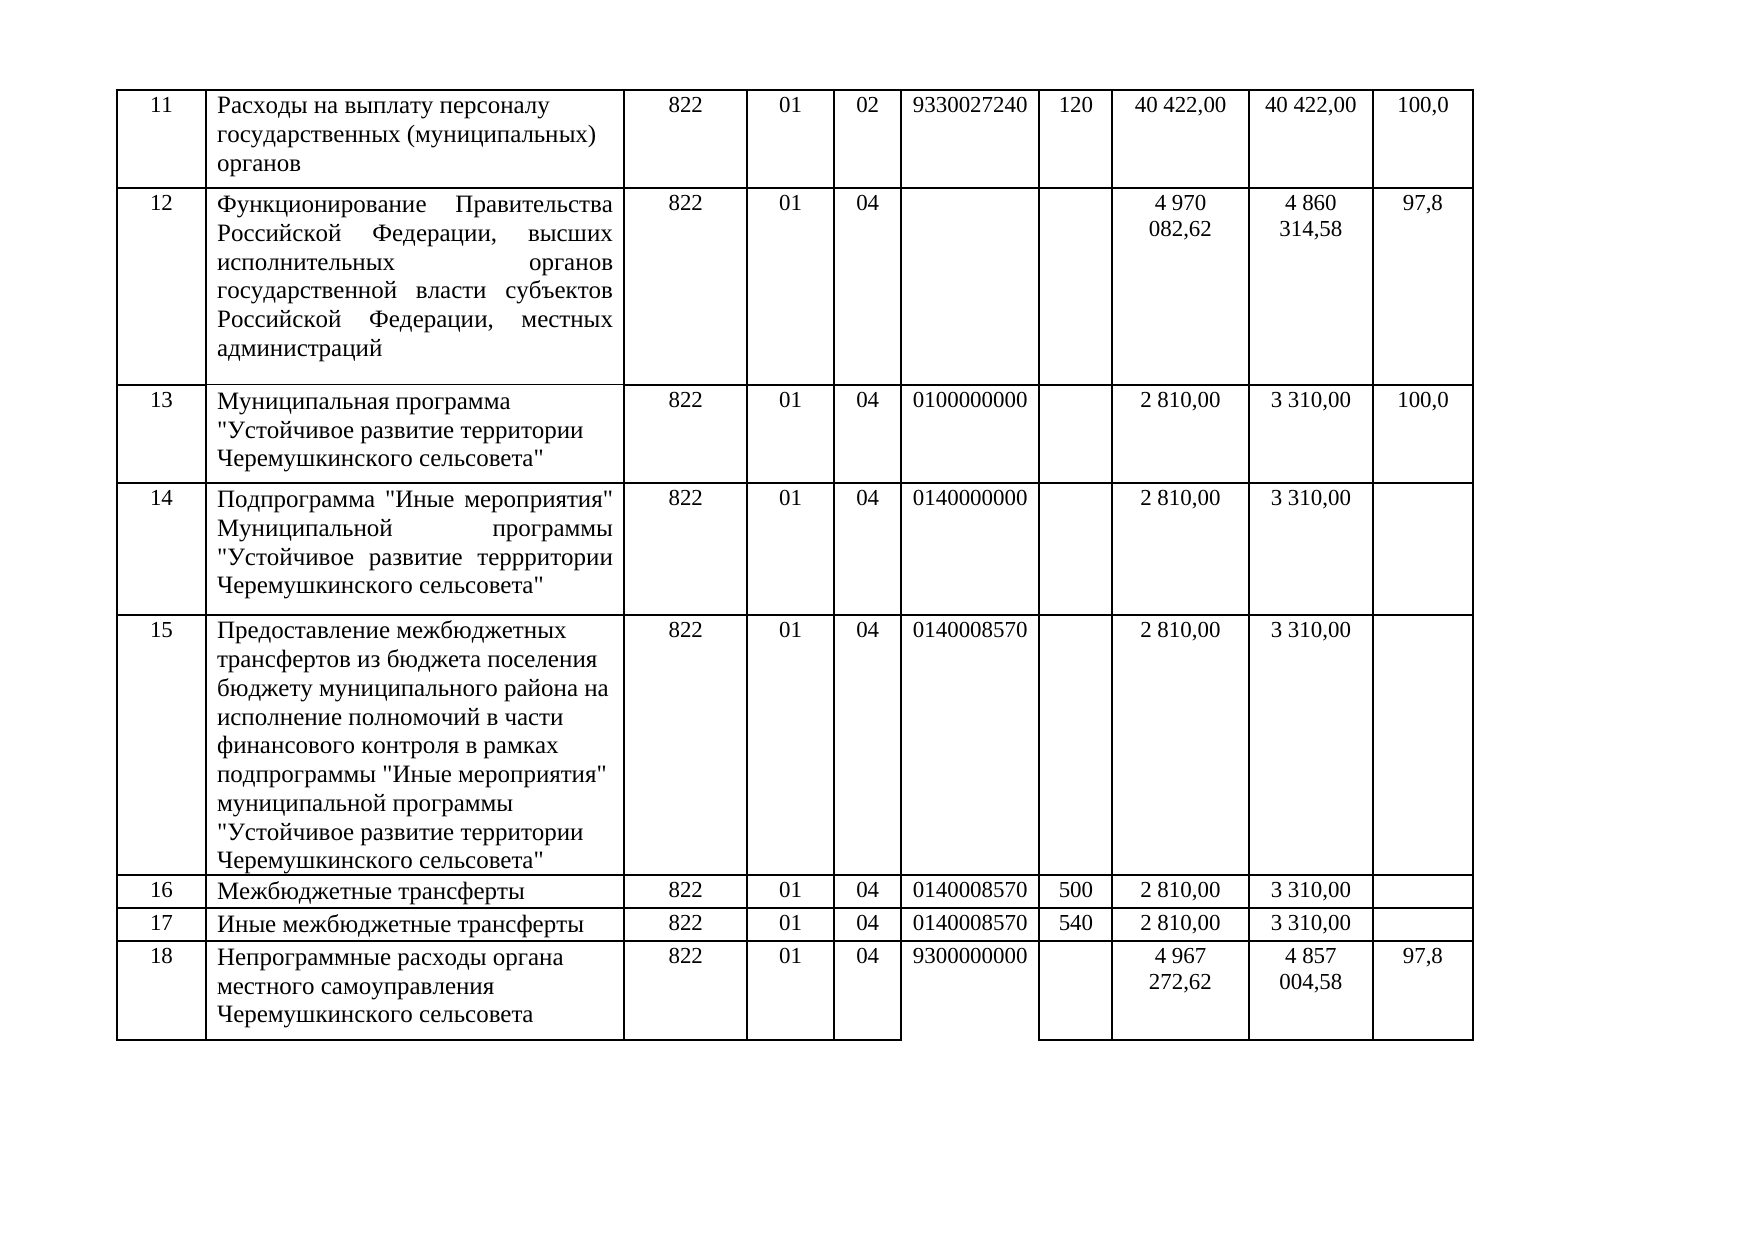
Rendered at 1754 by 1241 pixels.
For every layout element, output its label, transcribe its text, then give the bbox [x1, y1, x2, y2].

table_cell [1374, 616, 1472, 874]
table_cell Муниципальная программа "Устойчивое развитие территории Черемушкинского сельсовета" [207, 385, 623, 482]
table_cell 40 422,00 [1113, 91, 1248, 187]
table_cell [1040, 386, 1111, 482]
table_cell 13 [118, 386, 205, 482]
table_cell 01 [748, 91, 833, 187]
table_cell Иные межбюджетные трансферты [207, 909, 623, 940]
table_cell 822 [625, 91, 746, 187]
table_cell 822 [625, 189, 746, 384]
table_cell 04 [835, 909, 900, 940]
table_cell 822 [625, 484, 746, 613]
table_cell Предоставление межбюджетных трансфертов из бюджета поселения бюджету муниципального района на исполнение полномочий в части финансового контроля в рамках подпрограммы "Иные мероприятия" муниципальной программы "Устойчивое развитие территории Черемушкинского сельсовета" [207, 616, 623, 874]
table_cell 500 [1040, 876, 1111, 907]
table_cell 540 [1040, 909, 1111, 940]
table_cell 01 [748, 189, 833, 384]
table_cell 822 [625, 876, 746, 907]
table_cell 822 [625, 909, 746, 940]
table_cell 97,8 [1374, 189, 1472, 384]
table_cell 11 [118, 91, 205, 187]
table_cell [1374, 909, 1472, 940]
table_cell 3 310,00 [1250, 876, 1372, 907]
table_cell 01 [748, 616, 833, 874]
table_cell 0140008570 [902, 909, 1038, 940]
table_cell Непрограммные расходы органа местного самоуправления Черемушкинского сельсовета [207, 942, 623, 1038]
table_cell [1040, 484, 1111, 613]
table_cell 01 [748, 484, 833, 613]
table_cell 822 [625, 616, 746, 874]
table_cell 2 810,00 [1113, 484, 1248, 613]
table_cell 2 810,00 [1113, 909, 1248, 940]
table_cell 01 [748, 386, 833, 482]
table_cell 2 810,00 [1113, 616, 1248, 874]
table_cell 9330027240 [902, 91, 1038, 187]
table_cell 0140000000 [902, 484, 1038, 613]
table_cell 04 [835, 942, 900, 1038]
table_cell 01 [748, 909, 833, 940]
table_cell 3 310,00 [1250, 386, 1372, 482]
table_cell 822 [625, 386, 746, 482]
table_cell 04 [835, 386, 900, 482]
table_cell 04 [835, 484, 900, 613]
table_cell [902, 189, 1038, 384]
table_cell 822 [625, 942, 746, 1038]
table_cell 01 [748, 942, 833, 1038]
table_cell 120 [1040, 91, 1111, 187]
table_cell [1374, 484, 1472, 613]
table_cell Межбюджетные трансферты [207, 876, 623, 907]
table_cell 14 [118, 484, 205, 613]
table_cell 12 [118, 189, 205, 384]
table_cell 2 810,00 [1113, 386, 1248, 482]
table_cell Расходы на выплату персоналу государственных (муниципальных) органов [207, 91, 623, 187]
table_cell 9300000000 [902, 942, 1038, 1038]
table_cell [1040, 189, 1111, 384]
table_cell Функционирование Правительства Российской Федерации, высших исполнительных органов государственной власти субъектов Российской Федерации, местных администраций [207, 189, 623, 384]
table_cell 0100000000 [902, 386, 1038, 482]
table_cell [1040, 616, 1111, 874]
table_cell 40 422,00 [1250, 91, 1372, 187]
table_cell 100,0 [1374, 386, 1472, 482]
table_cell 18 [118, 942, 205, 1038]
table_cell 4 857 004,58 [1250, 942, 1372, 1038]
table_cell 97,8 [1374, 942, 1472, 1038]
table_cell 04 [835, 189, 900, 384]
table_cell 04 [835, 616, 900, 874]
table_cell [1374, 876, 1472, 907]
table_cell 100,0 [1374, 91, 1472, 187]
table_cell 17 [118, 909, 205, 940]
table_cell 15 [118, 616, 205, 874]
table_cell 0140008570 [902, 876, 1038, 907]
table_cell 4 970 082,62 [1113, 189, 1248, 384]
table_cell 4 860 314,58 [1250, 189, 1372, 384]
table_cell 02 [835, 91, 900, 187]
table_cell 16 [118, 876, 205, 907]
table_cell 01 [748, 876, 833, 907]
table_cell Подпрограмма "Иные мероприятия" Муниципальной программы "Устойчивое развитие террритории Черемушкинского сельсовета" [207, 484, 623, 613]
table_cell 4 967 272,62 [1113, 942, 1248, 1038]
table_cell [1040, 942, 1111, 1038]
table_cell 3 310,00 [1250, 616, 1372, 874]
table_cell 3 310,00 [1250, 909, 1372, 940]
table_cell 2 810,00 [1113, 876, 1248, 907]
table_cell 0140008570 [902, 616, 1038, 874]
table_cell 3 310,00 [1250, 484, 1372, 613]
table_cell 04 [835, 876, 900, 907]
